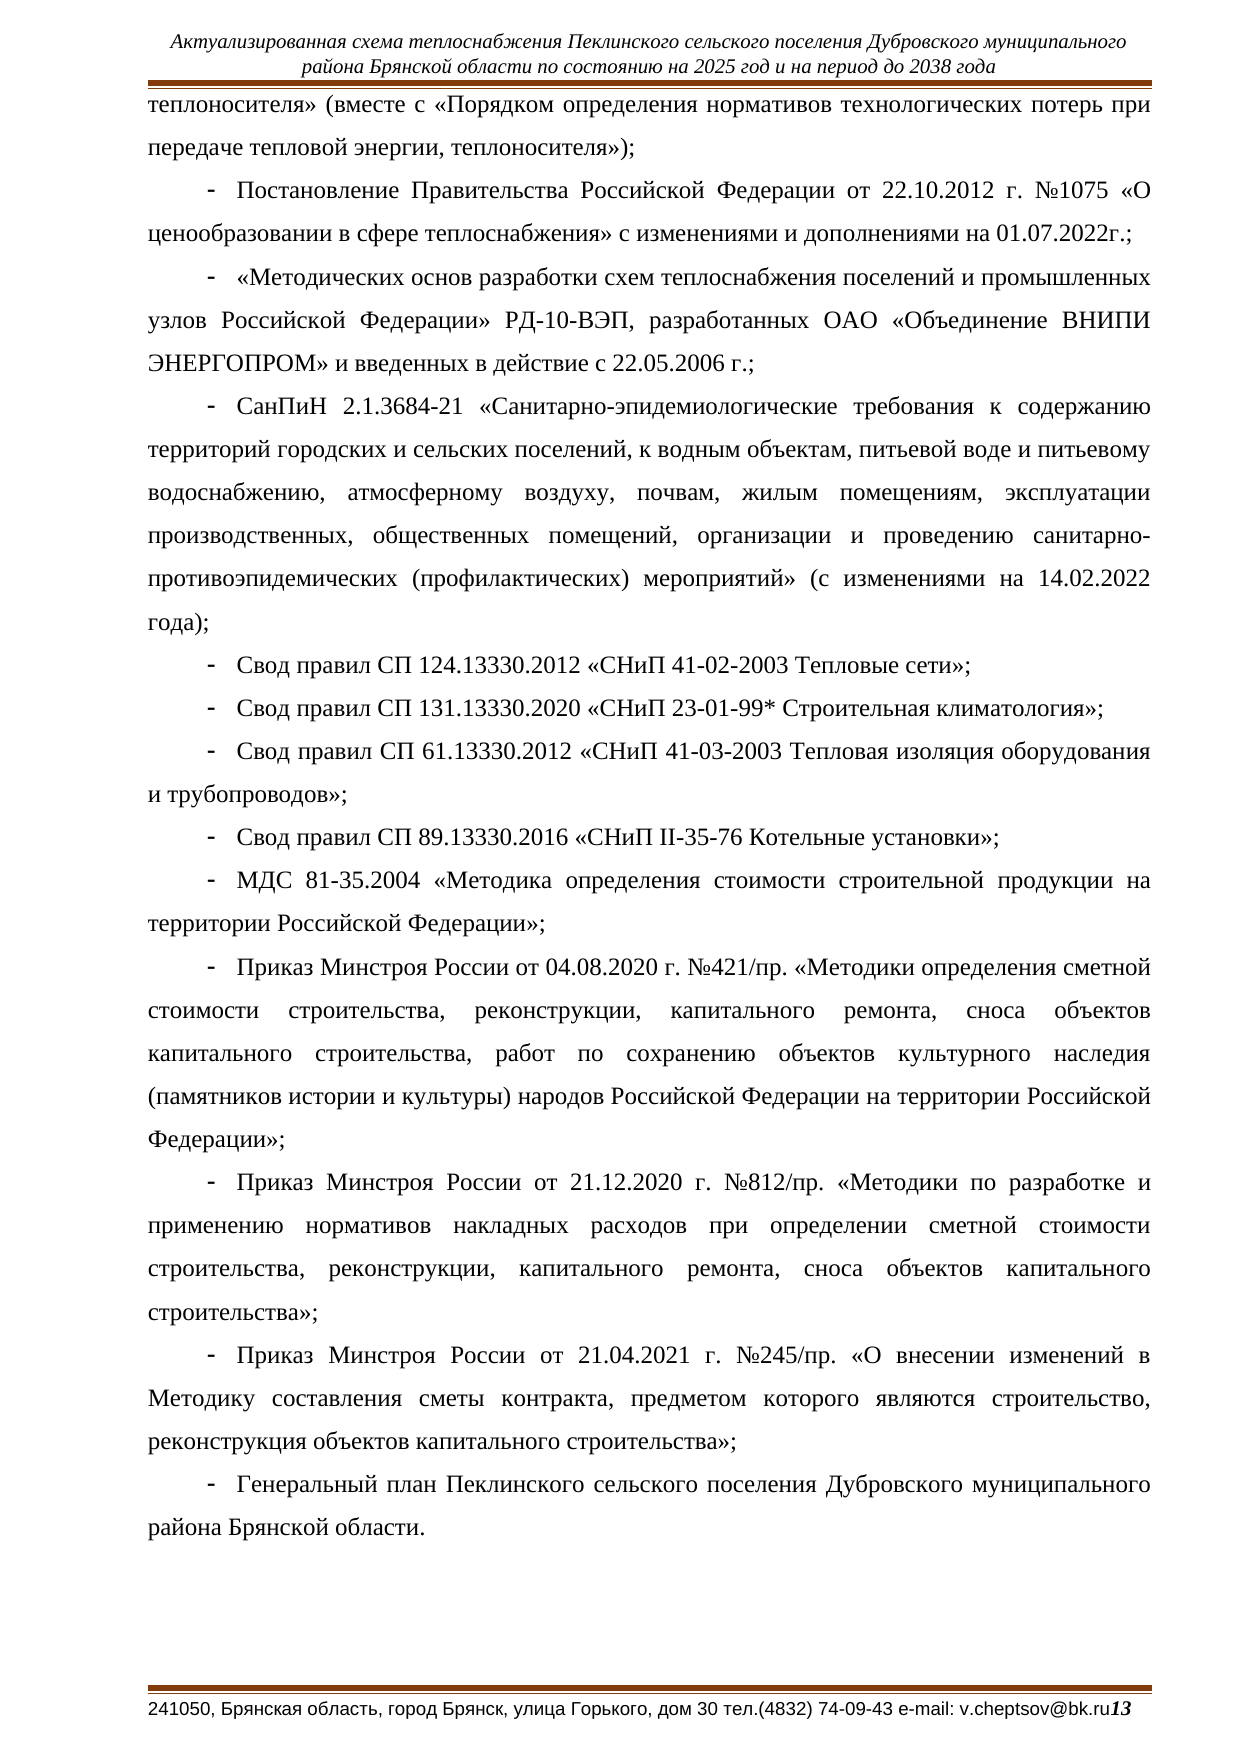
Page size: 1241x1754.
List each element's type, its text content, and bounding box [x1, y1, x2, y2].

list Свод правил СП 131.13330.2020 «СНиП 23-01-99* Строительная климатология»; [148, 693, 1152, 722]
list Приказ Минстроя России от 04.08.2020 г. №421/пр. «Методики определения сметной стоимости строительства, реконструкции, капитального ремонта, сноса объектов капитального строительства, работ по сохранению объектов культурного наследия (памятников истории и культуры) народов Российской Федерации на территории Российской Федерации»; [148, 952, 1152, 1153]
list Свод правил СП 89.13330.2016 «СНиП II-35-76 Котельные установки»; [148, 822, 1152, 851]
list Постановление Правительства Российской Федерации от 22.10.2012 г. №1075 «О ценообразовании в сфере теплоснабжения» с изменениями и дополнениями на 01.07.2022г.; [148, 175, 1152, 247]
list МДС 81-35.2004 «Методика определения стоимости строительной продукции на территории Российской Федерации»; [148, 865, 1152, 937]
list Свод правил СП 61.13330.2012 «СНиП 41-03-2003 Тепловая изоляция оборудования и трубопроводов»; [148, 736, 1152, 808]
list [148, 89, 1152, 161]
list СанПиН 2.1.3684-21 «Санитарно-эпидемиологические требования к содержанию территорий городских и сельских поселений, к водным объектам, питьевой воде и питьевому водоснабжению, атмосферному воздуху, почвам, жилым помещениям, эксплуатации производственных, общественных помещений, организации и проведению санитарно-противоэпидемических (профилактических) мероприятий» (с изменениями на 14.02.2022 года); [148, 391, 1152, 635]
list «Методических основ разработки схем теплоснабжения поселений и промышленных узлов Российской Федерации» РД-10-ВЭП, разработанных ОАО «Объединение ВНИПИ ЭНЕРГОПРОМ» и введенных в действие с 22.05.2006 г.; [148, 262, 1152, 377]
list Приказ Минстроя России от 21.04.2021 г. №245/пр. «О внесении изменений в Методику составления сметы контракта, предметом которого являются строительство, реконструкция объектов капитального строительства»; [148, 1340, 1152, 1455]
list Генеральный план Пеклинского сельского поселения Дубровского муниципального района Брянской области. [148, 1469, 1152, 1541]
list Приказ Минстроя России от 21.12.2020 г. №812/пр. «Методики по разработке и применению нормативов накладных расходов при определении сметной стоимости строительства, реконструкции, капитального ремонта, сноса объектов капитального строительства»; [148, 1167, 1152, 1325]
list Свод правил СП 124.13330.2012 «СНиП 41-02-2003 Тепловые сети»; [148, 650, 1152, 678]
